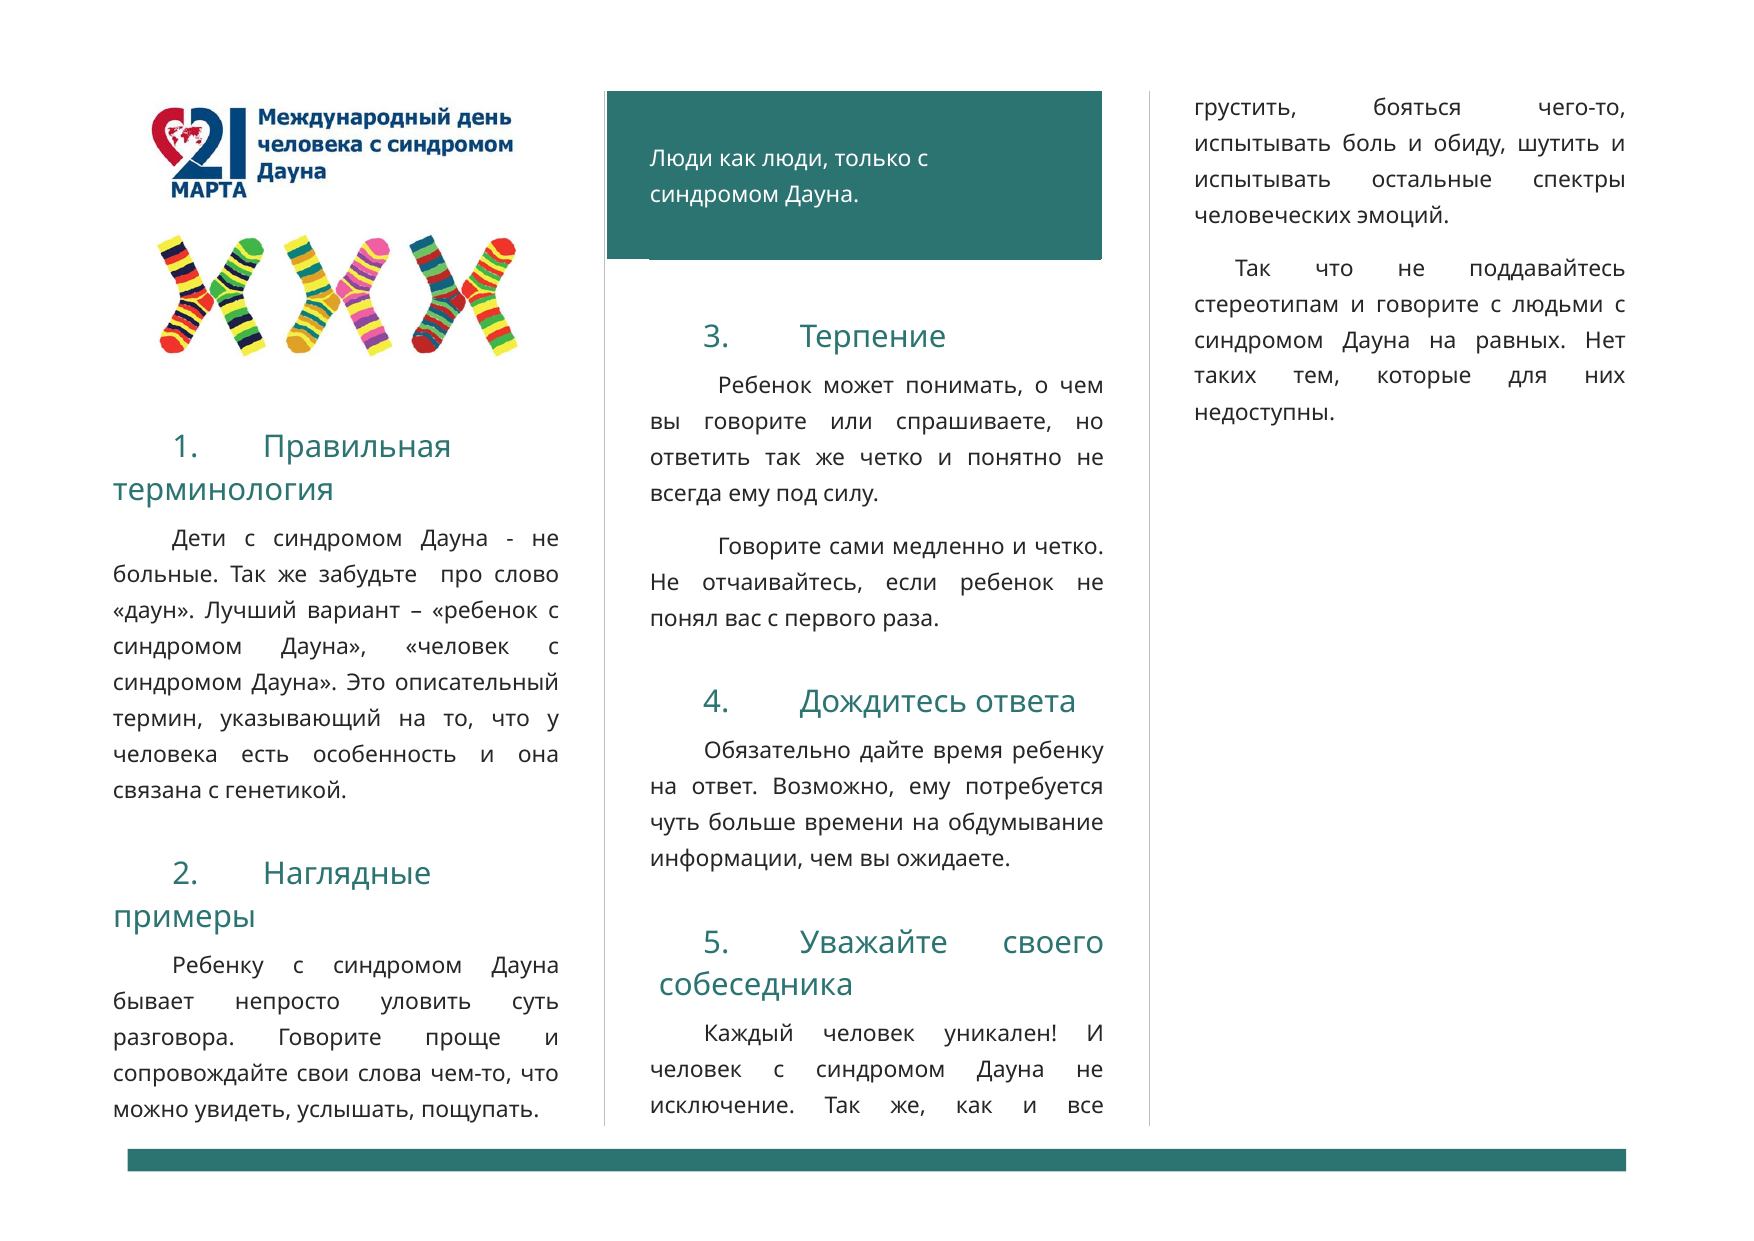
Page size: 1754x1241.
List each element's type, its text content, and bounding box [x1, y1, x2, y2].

table_header Люди как люди, только с синдромом Дауна. Терпение Ребенок может понимать, о чем вы говорите или спрашиваете, но ответить так же четко и понятно не всегда ему под силу. Говорите сами медленно и четко. Не отчаивайтесь, если ребенок не понял вас с первого раза. Дождитесь ответа Обязательно дайте время ребенку на ответ. Возможно, ему потребуется чуть больше времени на обдумывание информации, чем вы ожидаете. Уважайте своего собеседника Каждый человек уникален! И человек с синдромом Дауна не исключение. Так же, как и все остальные, такой человек может [605, 91, 1149, 1126]
picture [135, 91, 537, 378]
table_header Правильная терминология Дети с синдромом Дауна - не больные. Так же забудьте про слово «даун». Лучший вариант – «ребенок с синдромом Дауна», «человек с синдромом Дауна». Это описательный термин, указывающий на то, что у человека есть особенность и она связана с генетикой. Наглядные примеры Ребенку с синдромом Дауна бывает непросто уловить суть разговора. Говорите проще и сопровождайте свои слова чем-то, что можно увидеть, услышать, пощупать. [113, 91, 604, 1126]
table_header грустить, бояться чего-то, испытывать боль и обиду, шутить и испытывать остальные спектры человеческих эмоций. Так что не поддавайтесь стереотипам и говорите с людьми с синдромом Дауна на равных. Нет таких тем, которые для них недоступны. [1150, 91, 1626, 1126]
